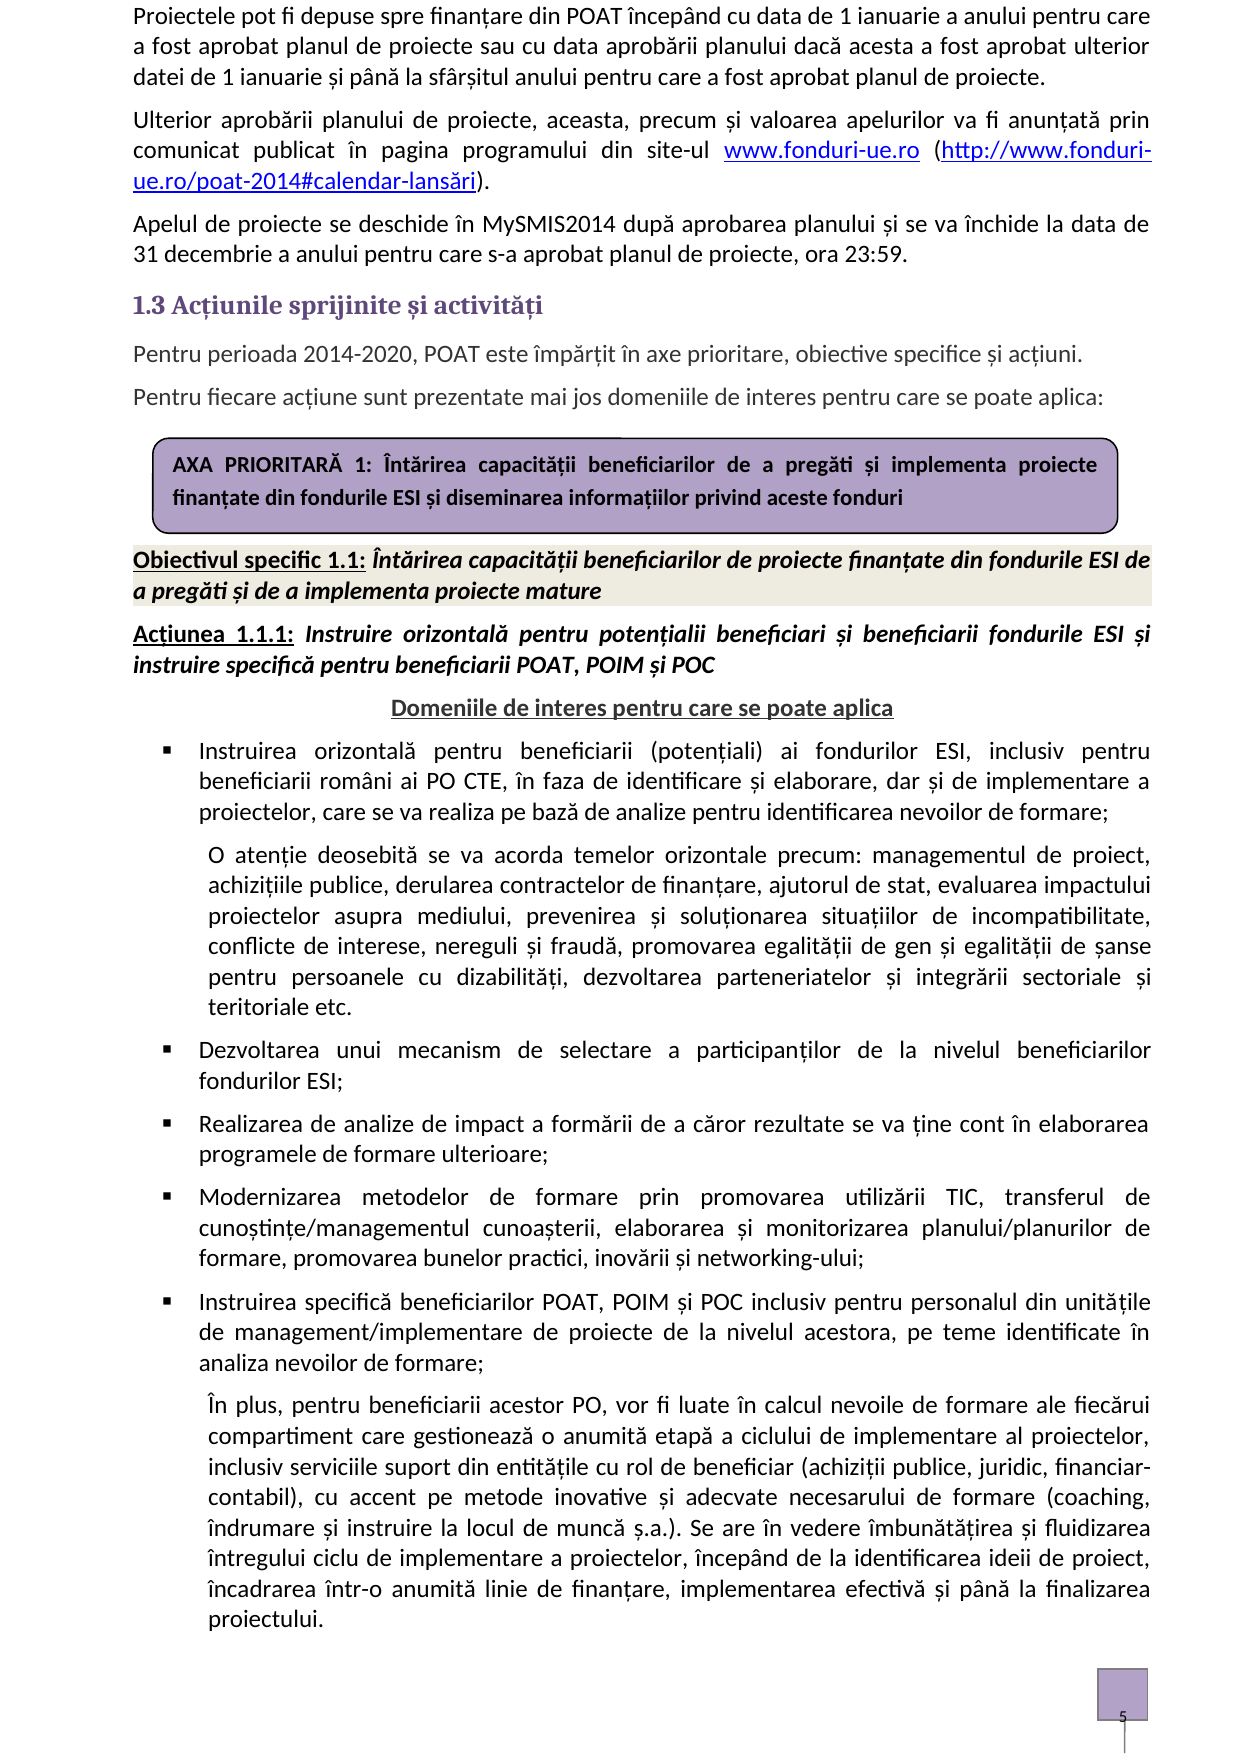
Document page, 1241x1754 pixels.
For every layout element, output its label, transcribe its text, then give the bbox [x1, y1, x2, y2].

text Domeniile de interes pentru care se poate aplica [133, 692, 1152, 722]
list Realizarea de analize de impact a formării de a căror rezultate se va ține cont în elaborarea programele de formare ulterioare; [161, 1108, 1152, 1169]
list Instruirea specifică beneficiarilor POAT, POIM și POC inclusiv pentru personalul din unităţile de management/implementare de proiecte de la nivelul acestora, pe teme identificate în analiza nevoilor de formare; [161, 1286, 1152, 1377]
list Modernizarea metodelor de formare prin promovarea utilizării TIC, transferul de cunoștințe/managementul cunoașterii, elaborarea și monitorizarea planului/planurilor de formare, promovarea bunelor practici, inovării și networking-ului; [161, 1182, 1152, 1273]
text Obiectivul specific 1.1: Întărirea capacității beneficiarilor de proiecte finanțate din fondurile ESI de a pregăti şi de a implementa proiecte mature [133, 545, 1152, 606]
subtitle 1.3 Acțiunile sprijinite și activități [133, 290, 1152, 321]
text Apelul de proiecte se deschide în MySMIS2014 după aprobarea planului și se va închide la data de 31 decembrie a anului pentru care s-a aprobat planul de proiecte, ora 23:59. [133, 208, 1152, 269]
text Pentru perioada 2014-2020, POAT este împărțit în axe prioritare, obiective specifice și acțiuni. [133, 338, 1152, 369]
text În plus, pentru beneficiarii acestor PO, vor fi luate în calcul nevoile de formare ale fiecărui compartiment care gestionează o anumită etapă a ciclului de implementare al proiectelor, inclusiv serviciile suport din entităţile cu rol de beneficiar (achiziţii publice, juridic, financiar-contabil), cu accent pe metode inovative şi adecvate necesarului de formare (coaching, îndrumare şi instruire la locul de muncă ş.a.). Se are în vedere îmbunătățirea și fluidizarea întregului ciclu de implementare a proiectelor, începând de la identificarea ideii de proiect, încadrarea într-o anumită linie de finanțare, implementarea efectivă și până la finalizarea proiectului. [208, 1390, 1152, 1634]
text Pentru fiecare acțiune sunt prezentate mai jos domeniile de interes pentru care se poate aplica: [133, 381, 1152, 412]
list Dezvoltarea unui mecanism de selectare a participanţilor de la nivelul beneficiarilor fondurilor ESI; [161, 1034, 1152, 1096]
list Instruirea orizontală pentru beneficiarii (potențiali) ai fondurilor ESI, inclusiv pentru beneficiarii români ai PO CTE, în faza de identificare și elaborare, dar și de implementare a proiectelor, care se va realiza pe bază de analize pentru identificarea nevoilor de formare; [161, 735, 1152, 826]
text Proiectele pot fi depuse spre finanțare din POAT începând cu data de 1 ianuarie a anului pentru care a fost aprobat planul de proiecte sau cu data aprobării planului dacă acesta a fost aprobat ulterior datei de 1 ianuarie și până la sfârșitul anului pentru care a fost aprobat planul de proiecte. [133, 0, 1152, 92]
text Acţiunea 1.1.1: Instruire orizontală pentru potențialii beneficiari și beneficiarii fondurile ESI și instruire specifică pentru beneficiarii POAT, POIM și POC [133, 618, 1152, 679]
text Ulterior aprobării planului de proiecte, aceasta, precum și valoarea apelurilor va fi anunțată prin comunicat publicat în pagina programului din site-ul www.fonduri-ue.ro (http://www.fonduri-ue.ro/poat-2014#calendar-lansări). [133, 104, 1152, 196]
text O atenție deosebită se va acorda temelor orizontale precum: managementul de proiect, achizițiile publice, derularea contractelor de finanţare, ajutorul de stat, evaluarea impactului proiectelor asupra mediului, prevenirea şi soluţionarea situaţiilor de incompatibilitate, conflicte de interese, nereguli şi fraudă, promovarea egalităţii de gen și egalităţii de şanse pentru persoanele cu dizabilităţi, dezvoltarea parteneriatelor şi integrării sectoriale şi teritoriale etc. [208, 839, 1152, 1022]
